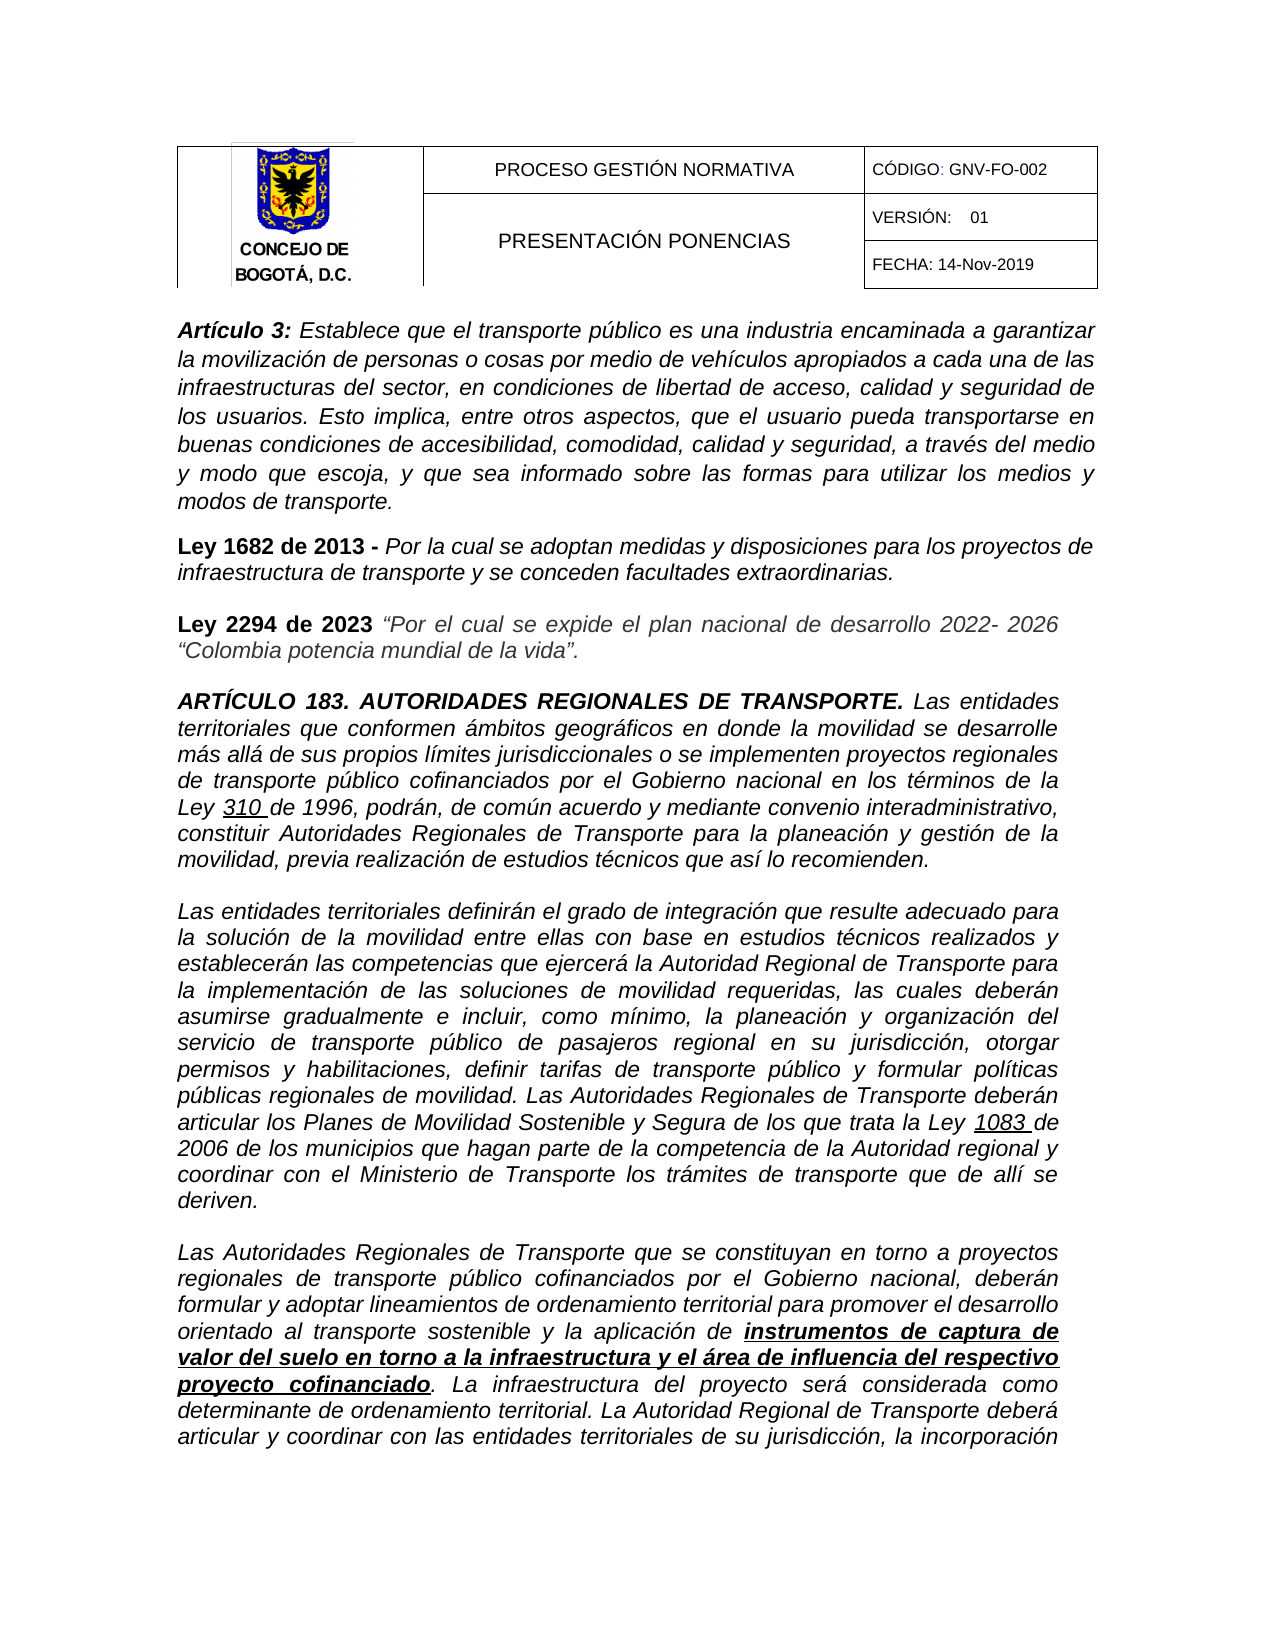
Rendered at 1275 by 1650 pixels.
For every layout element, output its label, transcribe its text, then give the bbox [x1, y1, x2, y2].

picture [230, 141, 355, 146]
text ARTÍCULO 183. AUTORIDADES REGIONALES DE TRANSPORTE. Las entidades territoriales que conformen ámbitos geográficos en donde la movilidad se desarrolle más allá de sus propios límites jurisdiccionales o se implementen proyectos regionales de transporte público cofinanciados por el Gobierno nacional en los términos de la Ley 310 de 1996, podrán, de común acuerdo y mediante convenio interadministrativo, constituir Autoridades Regionales de Transporte para la planeación y gestión de la movilidad, previa realización de estudios técnicos que así lo recomienden. [177, 688, 1061, 873]
text Ley 2294 de 2023 “Por el cual se expide el plan nacional de desarrollo 2022- 2026 “Colombia potencia mundial de la vida”. [177, 611, 1061, 663]
text Las entidades territoriales definirán el grado de integración que resulte adecuado para la solución de la movilidad entre ellas con base en estudios técnicos realizados y establecerán las competencias que ejercerá la Autoridad Regional de Transporte para la implementación de las soluciones de movilidad requeridas, las cuales deberán asumirse gradualmente e incluir, como mínimo, la planeación y organización del servicio de transporte público de pasajeros regional en su jurisdicción, otorgar permisos y habilitaciones, definir tarifas de transporte público y formular políticas públicas regionales de movilidad. Las Autoridades Regionales de Transporte deberán articular los Planes de Movilidad Sostenible y Segura de los que trata la Ley 1083 de 2006 de los municipios que hagan parte de la competencia de la Autoridad regional y coordinar con el Ministerio de Transporte los trámites de transporte que de allí se deriven. [177, 898, 1061, 1214]
picture [230, 147, 355, 287]
text Ley 1682 de 2013 - Por la cual se adoptan medidas y disposiciones para los proyectos de infraestructura de transporte y se conceden facultades extraordinarias. [177, 533, 1098, 586]
text Artículo 3: Establece que el transporte público es una industria encaminada a garantizar la movilización de personas o cosas por medio de vehículos apropiados a cada una de las infraestructuras del sector, en condiciones de libertad de acceso, calidad y seguridad de los usuarios. Esto implica, entre otros aspectos, que el usuario pueda transportarse en buenas condiciones de accesibilidad, comodidad, calidad y seguridad, a través del medio y modo que escoja, y que sea informado sobre las formas para utilizar los medios y modos de transporte. [177, 317, 1098, 514]
